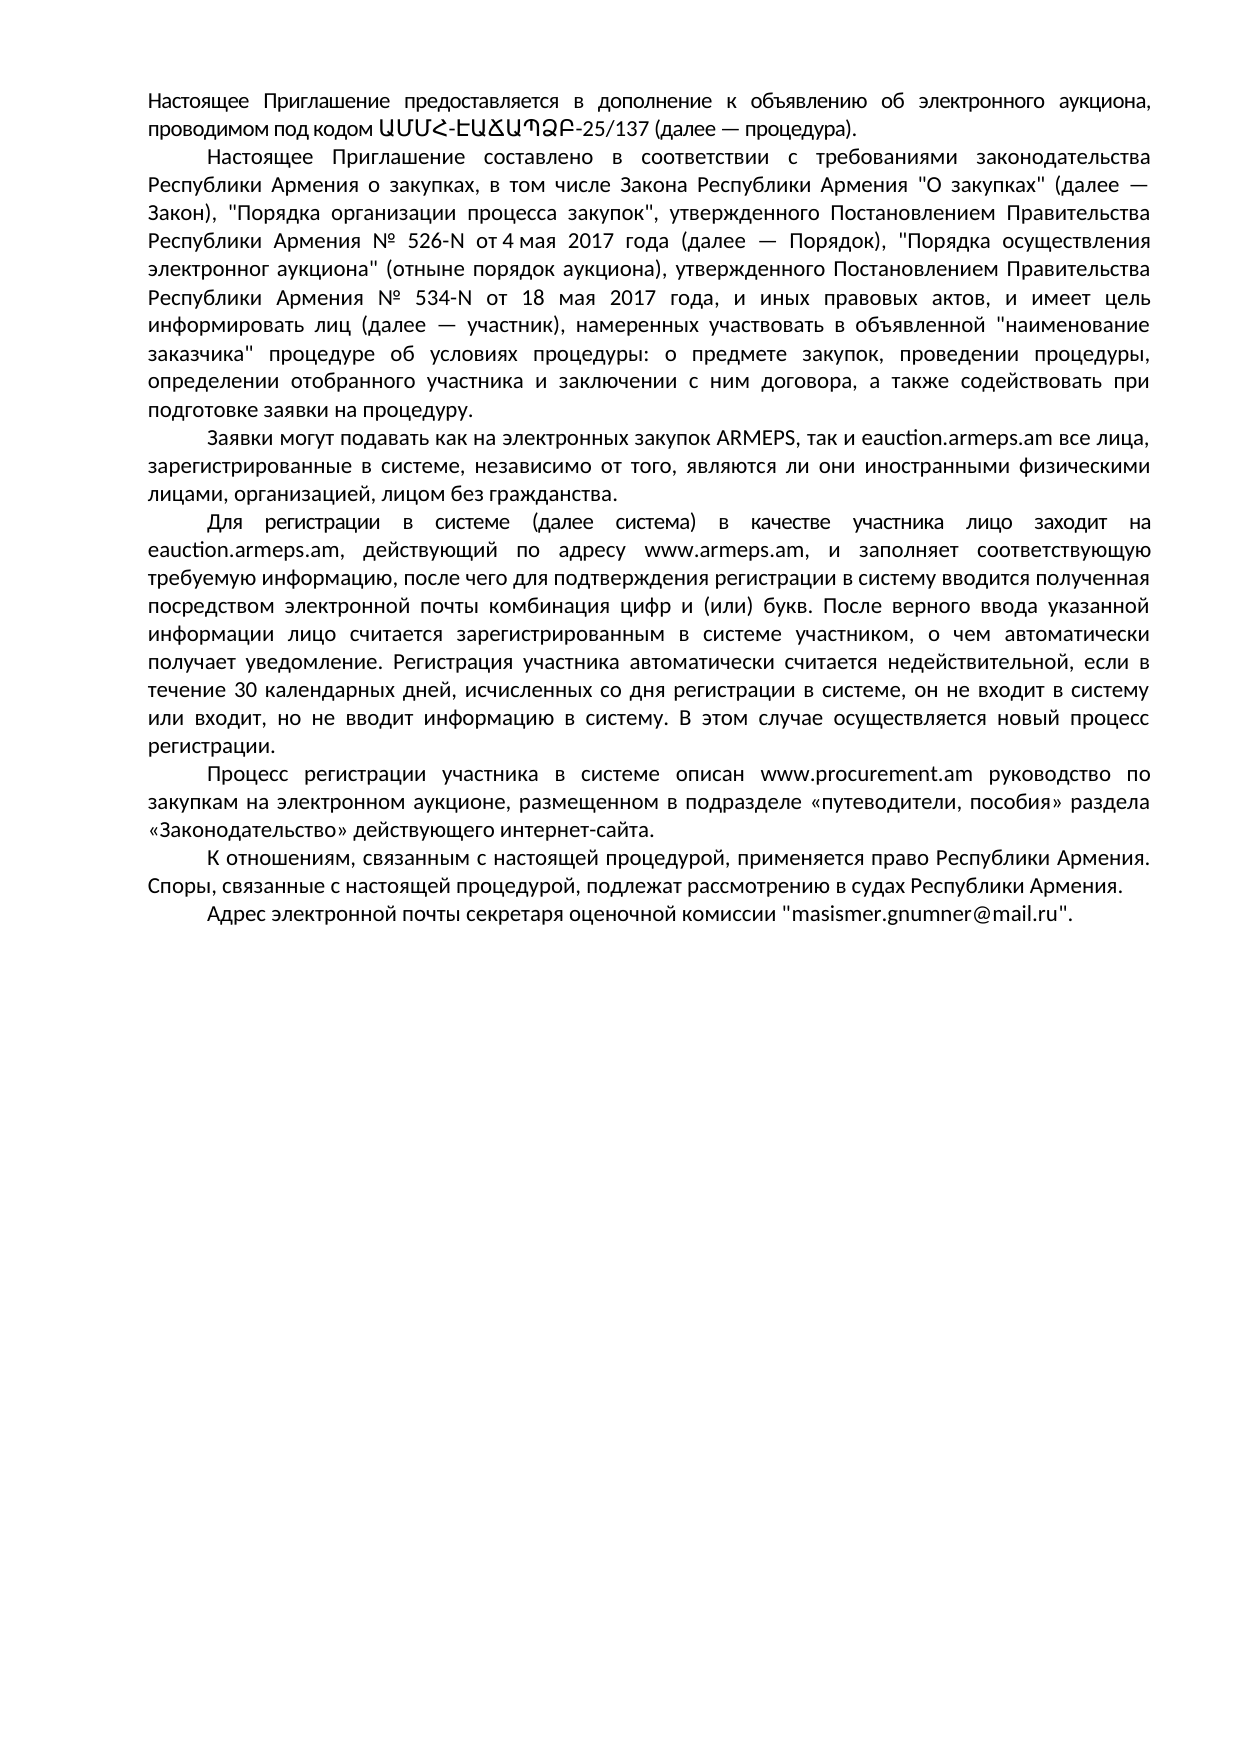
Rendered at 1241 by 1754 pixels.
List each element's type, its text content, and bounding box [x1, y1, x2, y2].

text Настоящее Приглашение составлено в соответствии с требованиями законодательства Республики Армения о закупках, в том числе Закона Республики Армения "О закупках" (далее — Закон), "Порядка организации процесса закупок", утвержденного Постановлением Правительства Республики Армения № 526-N от 4 мая 2017 года (далее — Порядок), "Порядка осуществления электронног аукциона" (отныне порядок аукциона), утвержденного Постановлением Правительства Республики Армения № 534-N от 18 мая 2017 года, и иных правовых актов, и имеет цель информировать лиц (далее — участник), намеренных участвовать в объявленной "наименование заказчика" процедуре об условиях процедуры: о предмете закупок, проведении процедуры, определении отобранного участника и заключении с ним договора, а также содействовать при подготовке заявки на процедуру. [148, 142, 1152, 423]
text Процесс регистрации участника в системе описан www.procurement.am руководство по закупкам на электронном аукционе, размещенном в подразделе «путеводители, пособия» раздела «Законодательство» действующего интернет-сайта. [148, 759, 1152, 843]
text Для регистрации в системе (далее система) в качестве участника лицо заходит на eauction.armeps.am, действующий по адресу www.armeps.am, и заполняет соответствующую требуемую информацию, после чего для подтверждения регистрации в систему вводится полученная посредством электронной почты комбинация цифр и (или) букв. После верного ввода указанной информации лицо считается зарегистрированным в системе участником, о чем автоматически получает уведомление. Регистрация участника автоматически считается недействительной, если в течение 30 календарных дней, исчисленных со дня регистрации в системе, он не входит в систему или входит, но не вводит информацию в систему. В этом случае осуществляется новый процесс регистрации. [148, 507, 1152, 759]
text Заявки могут подавать как на электронных закупок ARMEPS, так и eauction.armeps.am все лица, зарегистрированные в системе, независимо от того, являются ли они иностранными физическими лицами, организацией, лицом без гражданства. [148, 423, 1152, 507]
text Адрес электронной почты секретаря оценочной комиссии "masismer.gnumner@mail.ru". [148, 899, 1152, 927]
text К отношениям, связанным с настоящей процедурой, применяется право Республики Армения. Споры, связанные с настоящей процедурой, подлежат рассмотрению в судах Республики Армения. [148, 843, 1152, 899]
text Настоящее Приглашение предоставляется в дополнение к объявлению об электронного аукциона, проводимом под кодом ԱՄՄՀ-ԷԱՃԱՊՁԲ-25/137 (далее — процедура). [148, 86, 1152, 142]
